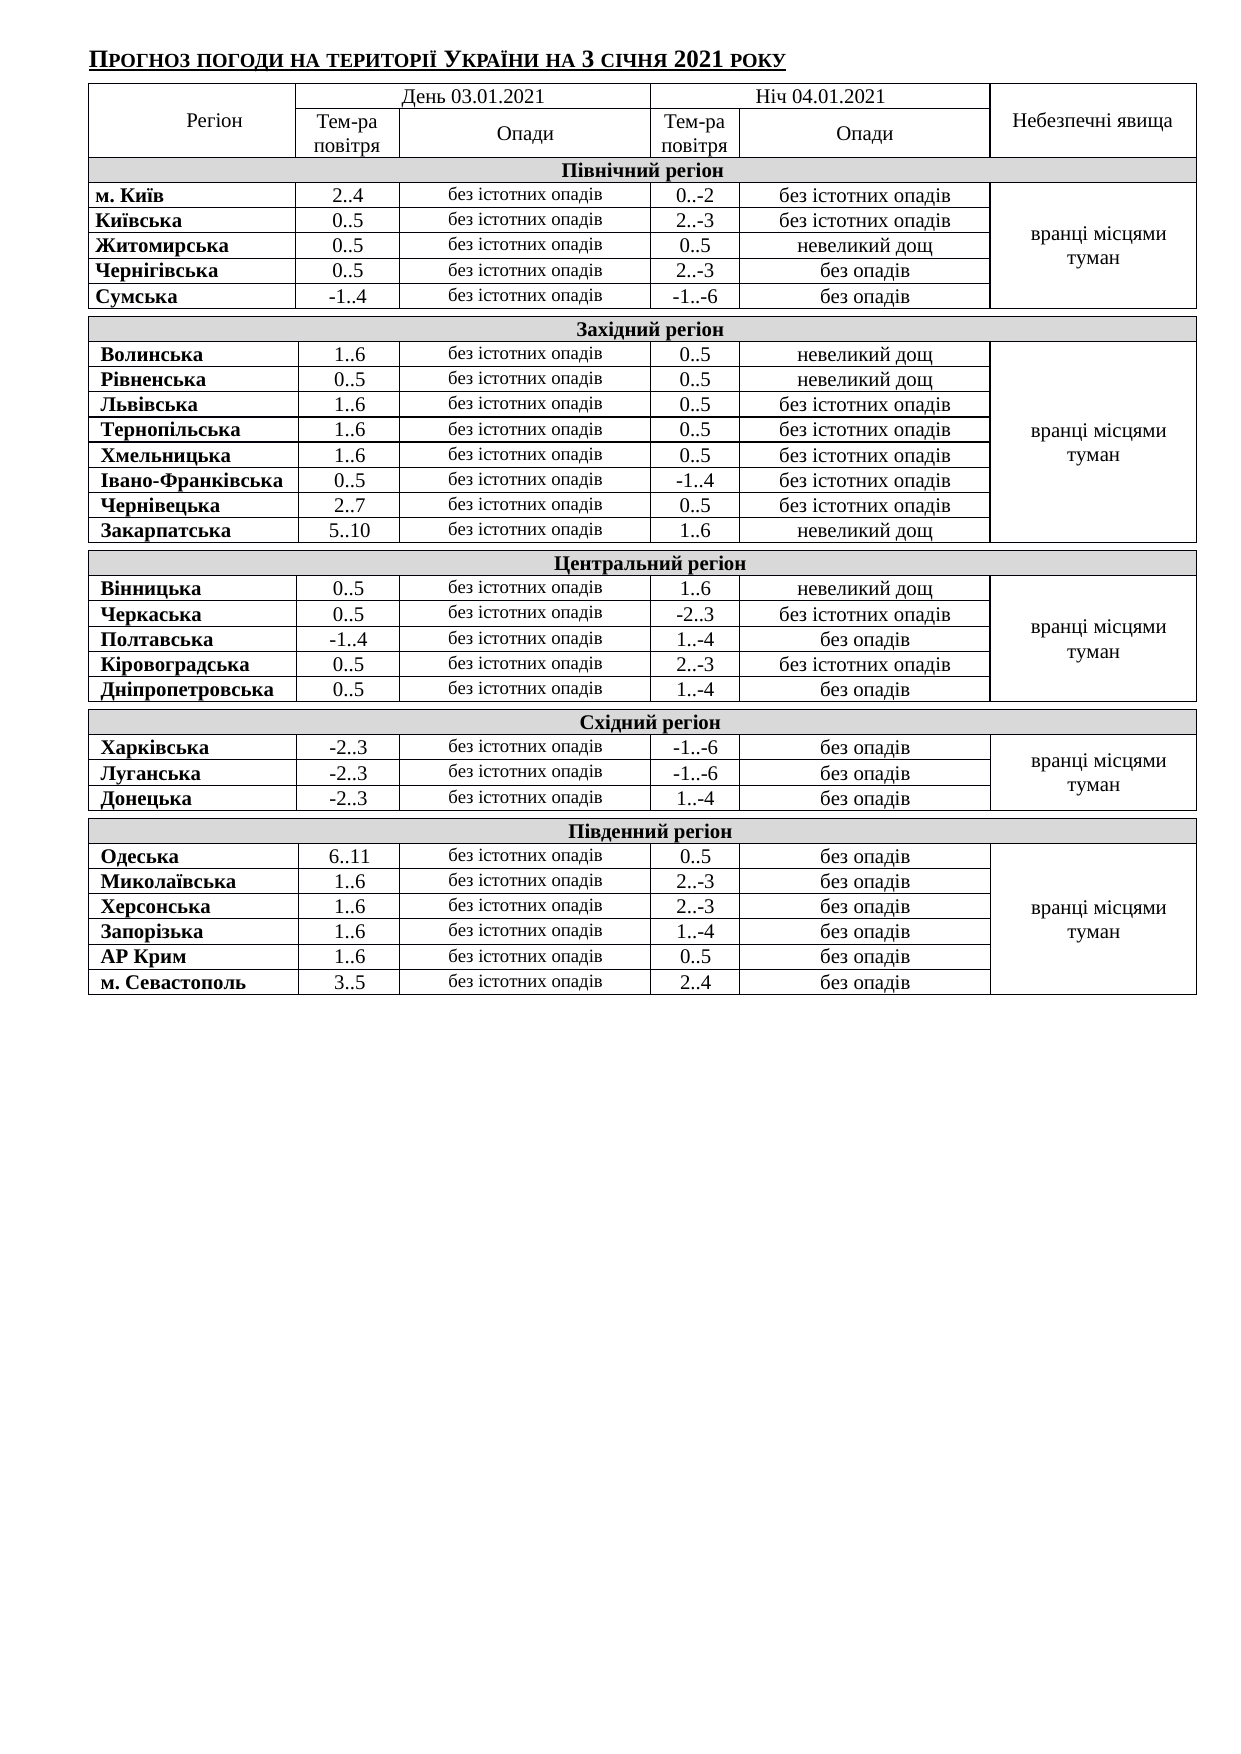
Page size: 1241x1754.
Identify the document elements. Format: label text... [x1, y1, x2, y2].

table_cell 1..6 [299, 392, 399, 416]
table_cell -2..3 [297, 735, 399, 759]
table_cell без істотних опадів [400, 468, 650, 492]
table_cell -1..-6 [651, 284, 739, 308]
table_cell без опадів [740, 760, 990, 784]
table_cell -1..-6 [651, 735, 739, 759]
table_cell Луганська [89, 760, 296, 784]
table_cell без опадів [740, 259, 989, 282]
table_cell Донецька [89, 786, 296, 809]
table_cell 3..5 [299, 970, 399, 994]
table_cell невеликий дощ [740, 518, 989, 542]
table_cell 0..5 [651, 418, 739, 441]
table_cell без істотних опадів [400, 342, 650, 366]
table_cell 0..5 [297, 652, 399, 676]
table_cell без істотних опадів [400, 677, 650, 701]
table_cell без істотних опадів [400, 652, 650, 676]
table_cell без опадів [740, 627, 989, 651]
table_cell без істотних опадів [400, 735, 650, 759]
table_cell 0..5 [297, 601, 399, 626]
table_cell 0..-2 [651, 183, 739, 207]
table_cell 0..5 [299, 367, 399, 391]
table_cell без істотних опадів [400, 760, 650, 784]
table_cell Житомирська [89, 233, 295, 257]
table_cell 2..-3 [651, 652, 739, 676]
table_cell Кіровоградська [89, 652, 296, 676]
table_cell 1..6 [299, 418, 399, 441]
table_cell без опадів [740, 869, 990, 893]
table_cell 1..6 [651, 518, 739, 542]
table_cell Чернівецька [89, 493, 298, 517]
table_cell 0..5 [297, 576, 399, 600]
table_cell вранці місцями туман [991, 183, 1196, 308]
table_cell 0..5 [651, 493, 739, 517]
table_header Східний регіон [89, 710, 1196, 734]
table_cell без істотних опадів [400, 627, 650, 651]
table_cell 0..5 [296, 208, 399, 232]
table_cell Тернопільська [89, 418, 298, 441]
table_cell вранці місцями туман [991, 844, 1196, 994]
table_cell Миколаївська [89, 869, 298, 893]
table_cell без опадів [740, 945, 990, 968]
table_cell 0..5 [297, 677, 399, 701]
table_cell Харківська [89, 735, 296, 759]
table_cell Херсонська [89, 894, 298, 918]
table_cell АР Крим [89, 945, 298, 968]
table_cell -1..4 [651, 468, 739, 492]
table_cell 1..6 [299, 919, 399, 943]
table_cell без істотних опадів [400, 208, 650, 232]
table_header День 03.01.2021 [296, 84, 650, 108]
table_cell без істотних опадів [740, 493, 989, 517]
table_cell без істотних опадів [740, 418, 989, 441]
table_cell без істотних опадів [400, 183, 650, 207]
table_cell Івано-Франківська [89, 468, 298, 492]
table_header Західний регіон [89, 317, 1196, 341]
table_cell 1..-4 [651, 919, 739, 943]
table_cell -1..-6 [651, 760, 739, 784]
table_cell м. Київ [89, 183, 295, 207]
table_cell Опади [400, 109, 650, 157]
table_cell Одеська [89, 844, 298, 868]
table_cell Полтавська [89, 627, 296, 651]
table_cell без істотних опадів [740, 208, 989, 232]
table_cell без істотних опадів [740, 183, 989, 207]
table_cell без істотних опадів [400, 894, 650, 918]
table_cell Опади [740, 109, 989, 157]
table_cell Запорізька [89, 919, 298, 943]
table_cell 2..4 [296, 183, 399, 207]
table_cell без істотних опадів [400, 601, 650, 626]
table_cell м. Севастополь [89, 970, 298, 994]
table_cell вранці місцями туман [991, 735, 1196, 809]
table_cell Волинська [89, 342, 298, 366]
table_cell без істотних опадів [400, 869, 650, 893]
table_cell без істотних опадів [400, 392, 650, 416]
table_cell Тем-ра повітря [651, 109, 739, 157]
table_cell 2..7 [299, 493, 399, 517]
table_header Південний регіон [89, 819, 1196, 843]
table_cell без істотних опадів [400, 945, 650, 968]
table_cell 2..-3 [651, 869, 739, 893]
table_cell 1..6 [299, 869, 399, 893]
table_header Ніч 04.01.2021 [651, 84, 989, 108]
table_cell без істотних опадів [400, 259, 650, 282]
table_cell без істотних опадів [740, 392, 989, 416]
table_cell без істотних опадів [400, 576, 650, 600]
table_cell без істотних опадів [400, 970, 650, 994]
table_cell 5..10 [299, 518, 399, 542]
table_cell 6..11 [299, 844, 399, 868]
table_cell 0..5 [651, 844, 739, 868]
table_cell 0..5 [651, 443, 739, 467]
table_cell без істотних опадів [400, 786, 650, 809]
table_cell 1..6 [299, 443, 399, 467]
table_cell без істотних опадів [740, 601, 989, 626]
table_cell Черкаська [89, 601, 296, 626]
table_cell без істотних опадів [400, 367, 650, 391]
table_cell без опадів [740, 786, 990, 809]
table_cell Вінницька [89, 576, 296, 600]
table_cell -1..4 [296, 284, 399, 308]
table_cell без істотних опадів [740, 652, 989, 676]
table_cell без опадів [740, 919, 990, 943]
table_cell без істотних опадів [400, 518, 650, 542]
table_cell 1..6 [299, 894, 399, 918]
table_cell вранці місцями туман [991, 342, 1196, 542]
table_cell 0..5 [651, 367, 739, 391]
table_cell -1..4 [297, 627, 399, 651]
table_cell без опадів [740, 970, 990, 994]
text Прогноз погоди на території України на 3 січня 2021 року [89, 44, 1181, 73]
table_cell 2..4 [651, 970, 739, 994]
table_cell 2..-3 [651, 208, 739, 232]
table_cell без істотних опадів [400, 443, 650, 467]
table_cell без істотних опадів [400, 844, 650, 868]
table_cell Рівненська [89, 367, 298, 391]
table_cell без істотних опадів [740, 468, 989, 492]
table_cell невеликий дощ [740, 367, 989, 391]
table_cell без істотних опадів [400, 418, 650, 441]
table_cell 0..5 [299, 468, 399, 492]
table_cell Хмельницька [89, 443, 298, 467]
table_cell -2..3 [297, 786, 399, 809]
table_cell без опадів [740, 894, 990, 918]
table_cell 1..6 [651, 576, 739, 600]
table_cell без опадів [740, 735, 990, 759]
table_cell вранці місцями туман [991, 576, 1196, 701]
table_cell Львівська [89, 392, 298, 416]
table_cell 1..-4 [651, 786, 739, 809]
table_cell без істотних опадів [740, 443, 989, 467]
table_cell Чернігівська [89, 259, 295, 282]
table_cell 0..5 [651, 342, 739, 366]
table_header Центральний регіон [89, 551, 1196, 575]
table_cell Закарпатська [89, 518, 298, 542]
table_cell 1..6 [299, 945, 399, 968]
table_cell без істотних опадів [400, 919, 650, 943]
table_cell невеликий дощ [740, 342, 989, 366]
table_cell невеликий дощ [740, 233, 989, 257]
table_cell без істотних опадів [400, 233, 650, 257]
table_cell без опадів [740, 677, 989, 701]
table_cell без істотних опадів [400, 284, 650, 308]
table_cell без опадів [740, 284, 989, 308]
table_cell 1..-4 [651, 677, 739, 701]
table_cell без опадів [740, 844, 990, 868]
table_cell без істотних опадів [400, 493, 650, 517]
table_cell невеликий дощ [740, 576, 989, 600]
table_cell Дніпропетровська [89, 677, 296, 701]
table_cell Київська [89, 208, 295, 232]
table_header Небезпечні явища [991, 84, 1196, 157]
table_cell Північний регіон [89, 158, 1196, 182]
table_cell 2..-3 [651, 894, 739, 918]
table_cell 0..5 [296, 233, 399, 257]
table_cell 1..6 [299, 342, 399, 366]
table_cell 0..5 [296, 259, 399, 282]
table_header Регіон [89, 84, 295, 157]
table_cell Тем-ра повітря [296, 109, 399, 157]
table_cell -2..3 [651, 601, 739, 626]
table_cell 0..5 [651, 392, 739, 416]
table_cell -2..3 [297, 760, 399, 784]
table_cell 2..-3 [651, 259, 739, 282]
table_cell Сумська [89, 284, 295, 308]
table_cell 1..-4 [651, 627, 739, 651]
table_cell 0..5 [651, 233, 739, 257]
table_cell 0..5 [651, 945, 739, 968]
